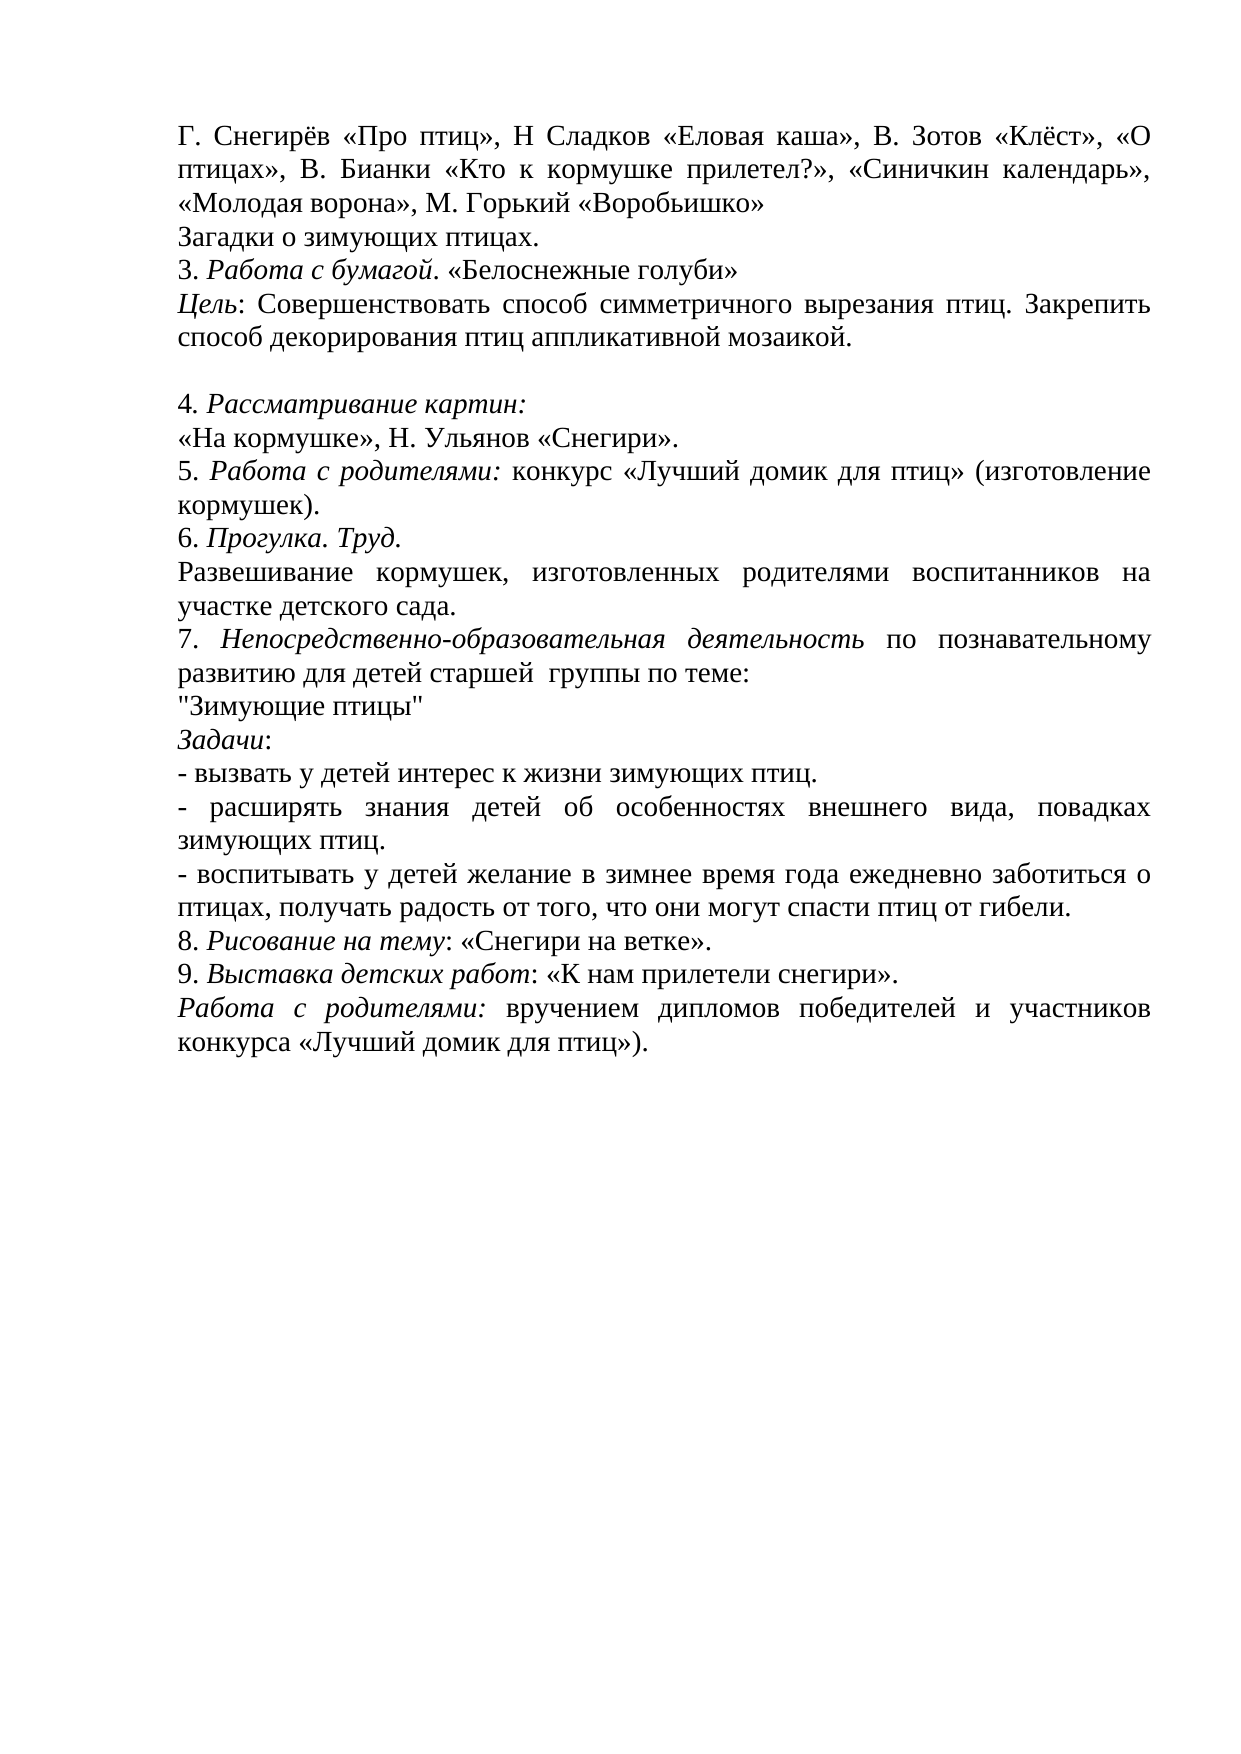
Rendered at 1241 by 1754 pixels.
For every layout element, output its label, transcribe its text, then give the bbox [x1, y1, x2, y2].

text 5. Работа с родителями: конкурс «Лучший домик для птиц» (изготовление кормушек). [177, 453, 1152, 521]
text Цель: Совершенствовать способ симметричного вырезания птиц. Закрепить способ декорирования птиц аппликативной мозаикой. [177, 286, 1152, 353]
text - воспитывать у детей желание в зимнее время года ежедневно заботиться о птицах, получать радость от того, что они могут спасти птиц от гибели. [177, 856, 1152, 923]
text 3. Работа с бумагой. «Белоснежные голуби» [177, 252, 1152, 286]
text Развешивание кормушек, изготовленных родителями воспитанников на участке детского сада. [177, 554, 1152, 621]
text "Зимующие птицы" [177, 688, 1152, 722]
text - расширять знания детей об особенностях внешнего вида, повадках зимующих птиц. [177, 789, 1152, 856]
text 6. Прогулка. Труд. [177, 521, 1152, 554]
text Работа с родителями: вручением дипломов победителей и участников конкурса «Лучший домик для птиц»). [177, 990, 1152, 1057]
text 7. Непосредственно-образовательная деятельность по познавательному развитию для детей старшей группы по теме: [177, 621, 1152, 688]
text Задачи: [177, 722, 1152, 755]
text 8. Рисование на тему: «Снегири на ветке». [177, 923, 1152, 957]
text - вызвать у детей интерес к жизни зимующих птиц. [177, 755, 1152, 789]
text Г. Снегирёв «Про птиц», Н Сладков «Еловая каша», В. Зотов «Клёст», «О птицах», В. Бианки «Кто к кормушке прилетел?», «Синичкин календарь», «Молодая ворона», М. Горький «Воробьишко» [177, 118, 1152, 219]
text Загадки о зимующих птицах. [177, 219, 1152, 252]
text 9. Выставка детских работ: «К нам прилетели снегири». [177, 957, 1152, 990]
text 4. Рассматривание картин: [177, 386, 1152, 420]
text «На кормушке», Н. Ульянов «Снегири». [177, 420, 1152, 453]
